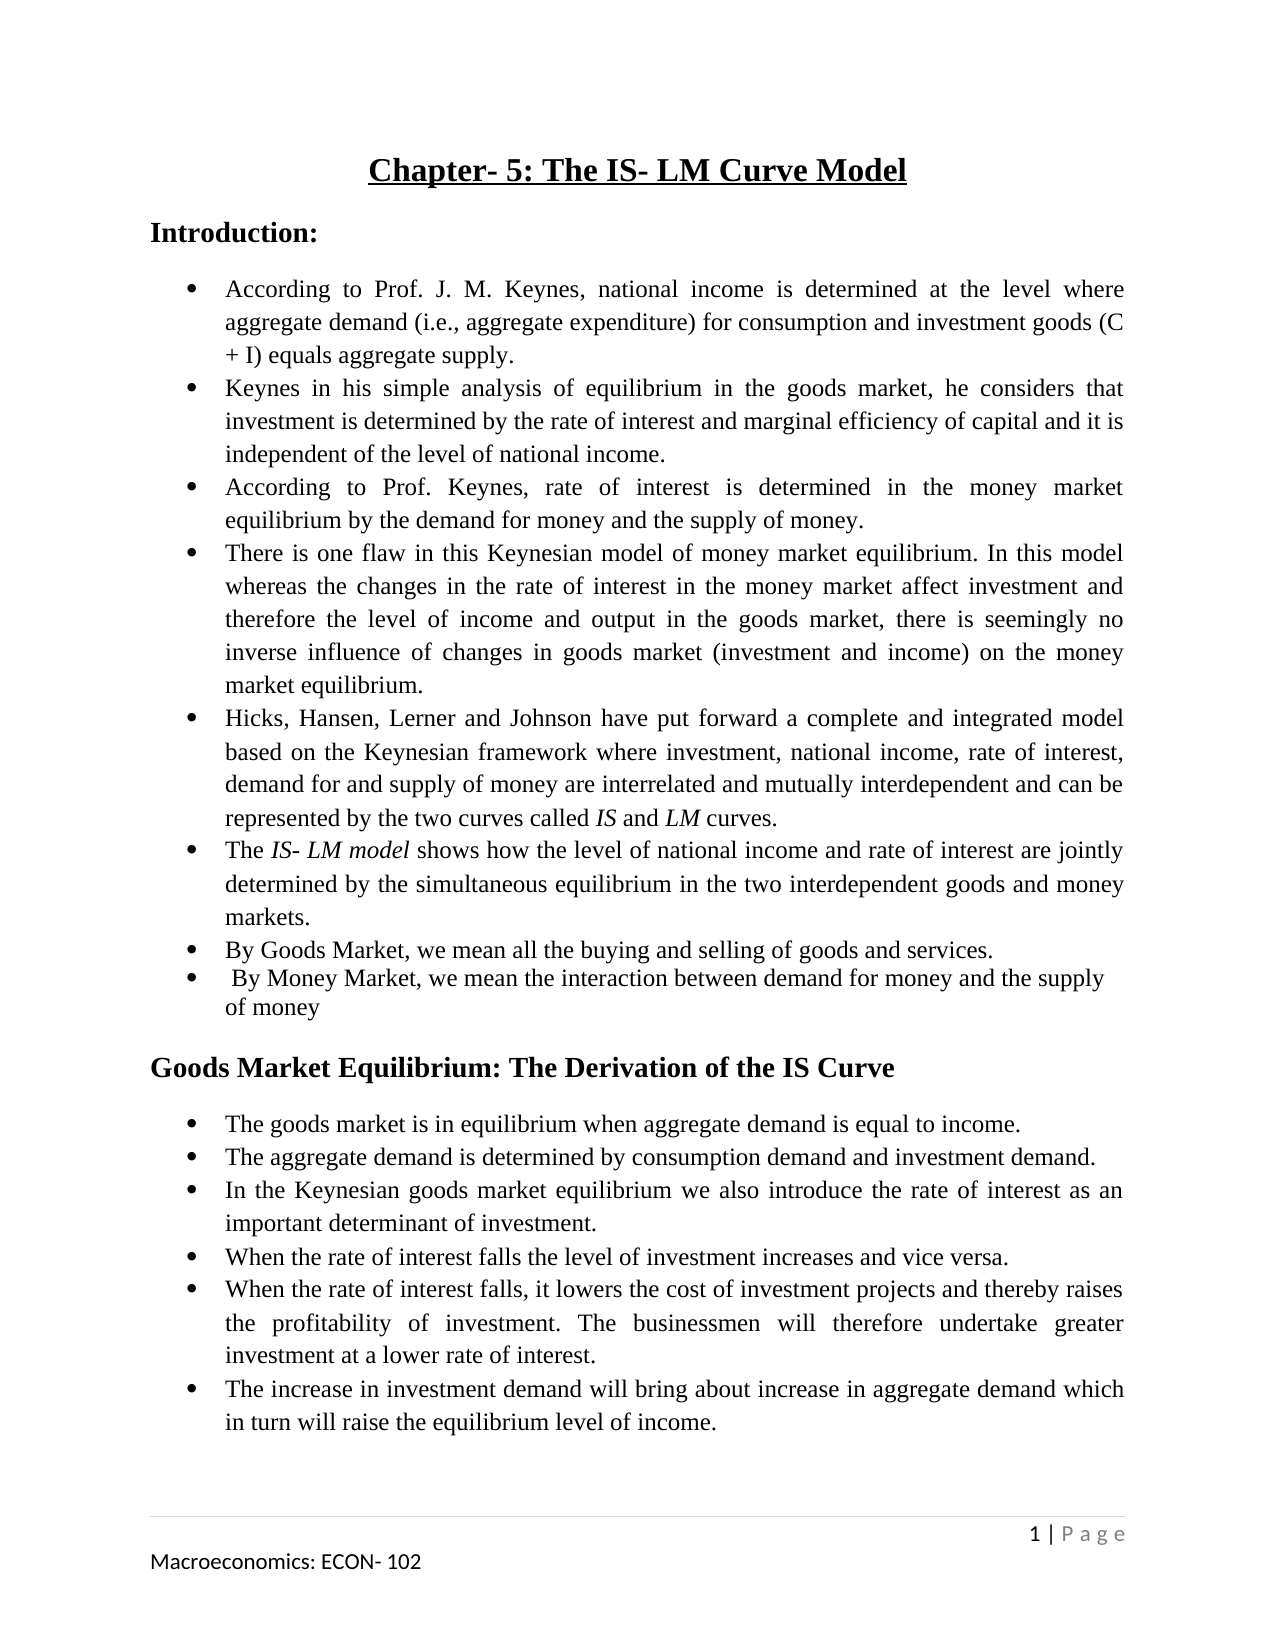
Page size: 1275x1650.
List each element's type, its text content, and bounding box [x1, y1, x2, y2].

list The goods market is in equilibrium when aggregate demand is equal to income. [187, 1109, 1125, 1138]
text Introduction: [150, 215, 1125, 248]
list Hicks, Hansen, Lerner and Johnson have put forward a complete and integrated model based on the Keynesian framework where investment, national income, rate of interest, demand for and supply of money are interrelated and mutually interdependent and can be represented by the two curves called IS and LM curves. [187, 703, 1125, 831]
text Chapter- 5: The IS- LM Curve Model [150, 150, 1125, 188]
list According to Prof. J. M. Keynes, national income is determined at the level where aggregate demand (i.e., aggregate expenditure) for consumption and investment goods (C + I) equals aggregate supply. [187, 274, 1125, 369]
list The aggregate demand is determined by consumption demand and investment demand. [187, 1142, 1125, 1171]
list When the rate of interest falls, it lowers the cost of investment projects and thereby raises the profitability of investment. The businessmen will therefore undertake greater investment at a lower rate of interest. [187, 1274, 1125, 1369]
list By Goods Market, we mean all the buying and selling of goods and services. [187, 935, 1125, 963]
list By Money Market, we mean the interaction between demand for money and the supply of money [187, 963, 1125, 1021]
list Keynes in his simple analysis of equilibrium in the goods market, he considers that investment is determined by the rate of interest and marginal efficiency of capital and it is independent of the level of national income. [187, 373, 1125, 468]
list The IS- LM model shows how the level of national income and rate of interest are jointly determined by the simultaneous equilibrium in the two interdependent goods and money markets. [187, 836, 1125, 930]
list There is one flaw in this Keynesian model of money market equilibrium. In this model whereas the changes in the rate of interest in the money market affect investment and therefore the level of income and output in the goods market, there is seemingly no inverse influence of changes in goods market (investment and income) on the money market equilibrium. [187, 538, 1125, 699]
list In the Keynesian goods market equilibrium we also introduce the rate of interest as an important determinant of investment. [187, 1176, 1125, 1237]
text Goods Market Equilibrium: The Derivation of the IS Curve [150, 1050, 1125, 1084]
list When the rate of interest falls the level of investment increases and vice versa. [187, 1242, 1125, 1270]
list The increase in investment demand will bring about increase in aggregate demand which in turn will raise the equilibrium level of income. [187, 1374, 1125, 1435]
list According to Prof. Keynes, rate of interest is determined in the money market equilibrium by the demand for money and the supply of money. [187, 472, 1125, 534]
